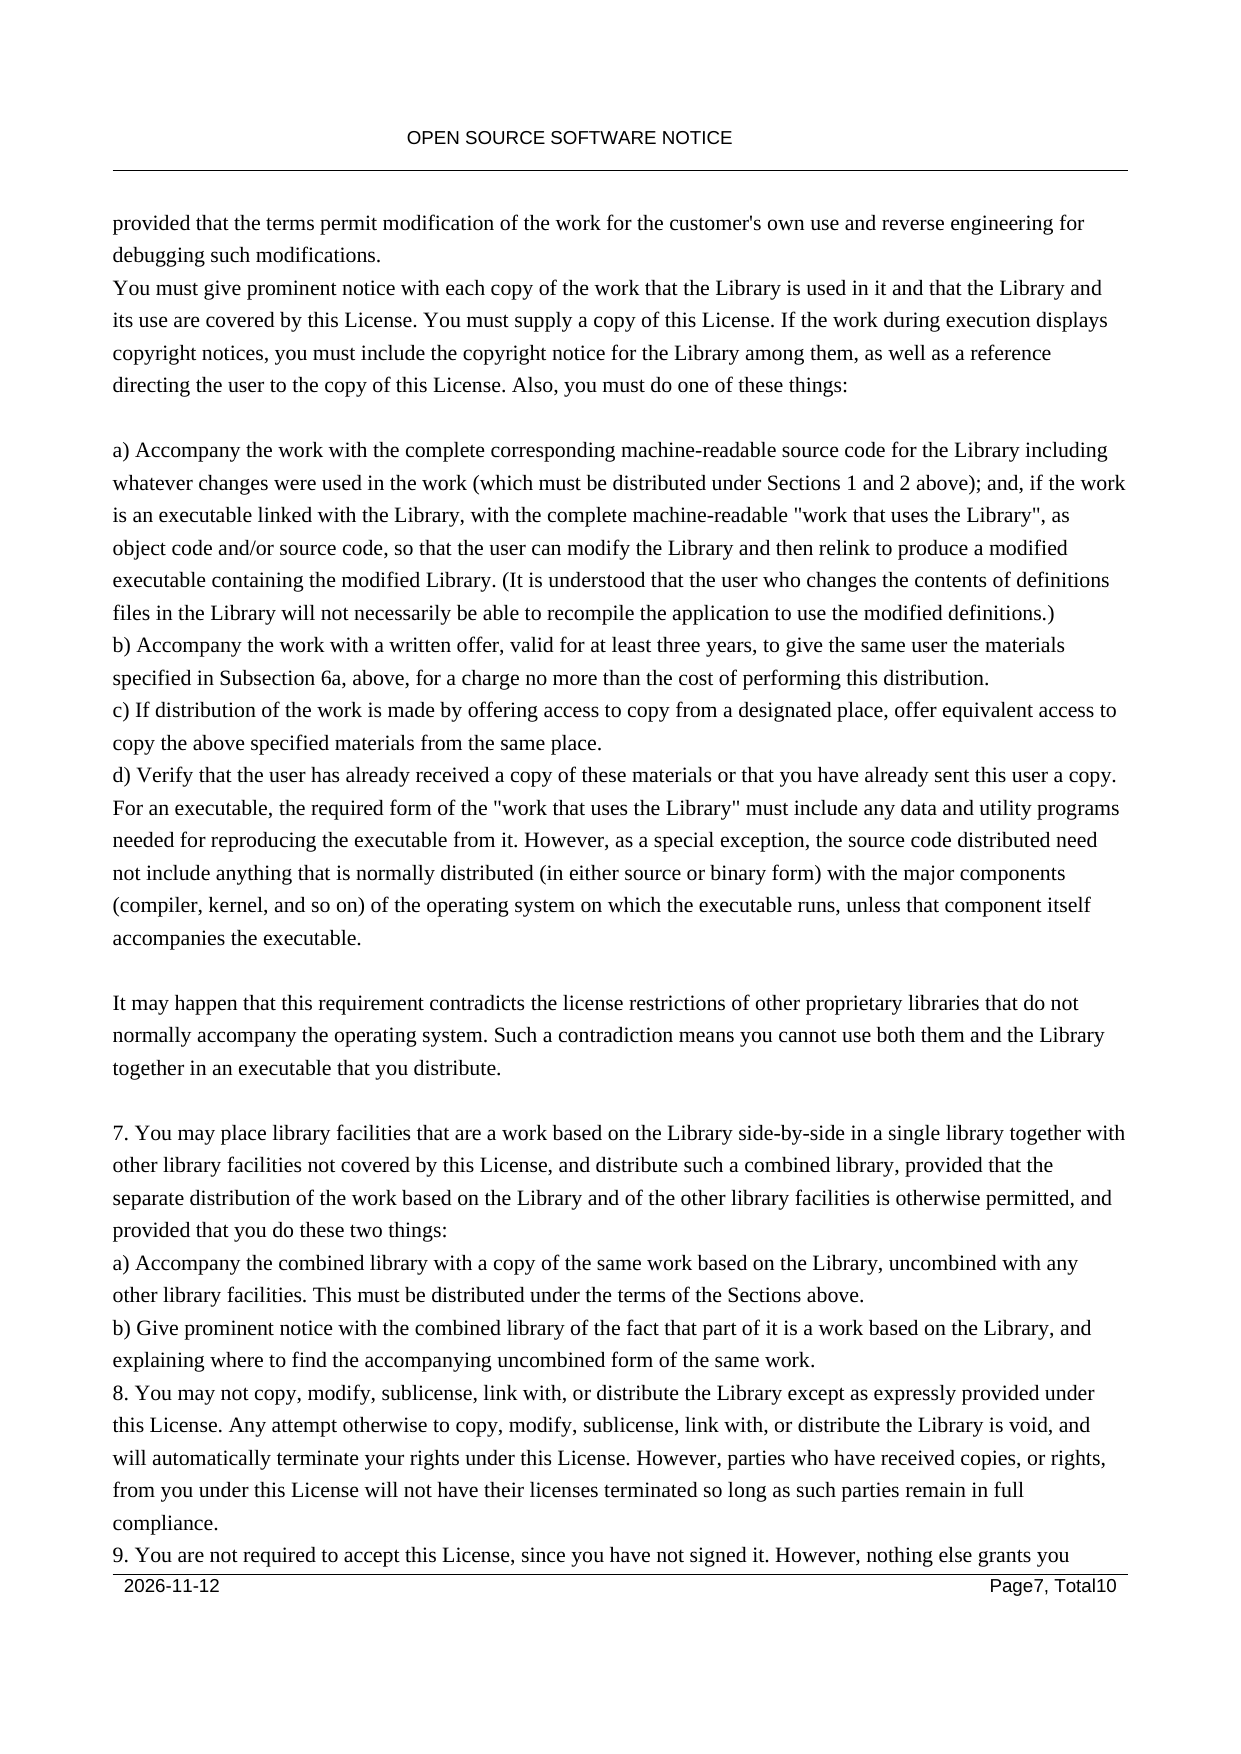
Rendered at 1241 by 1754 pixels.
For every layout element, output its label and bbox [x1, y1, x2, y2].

text [112, 206, 1128, 1571]
